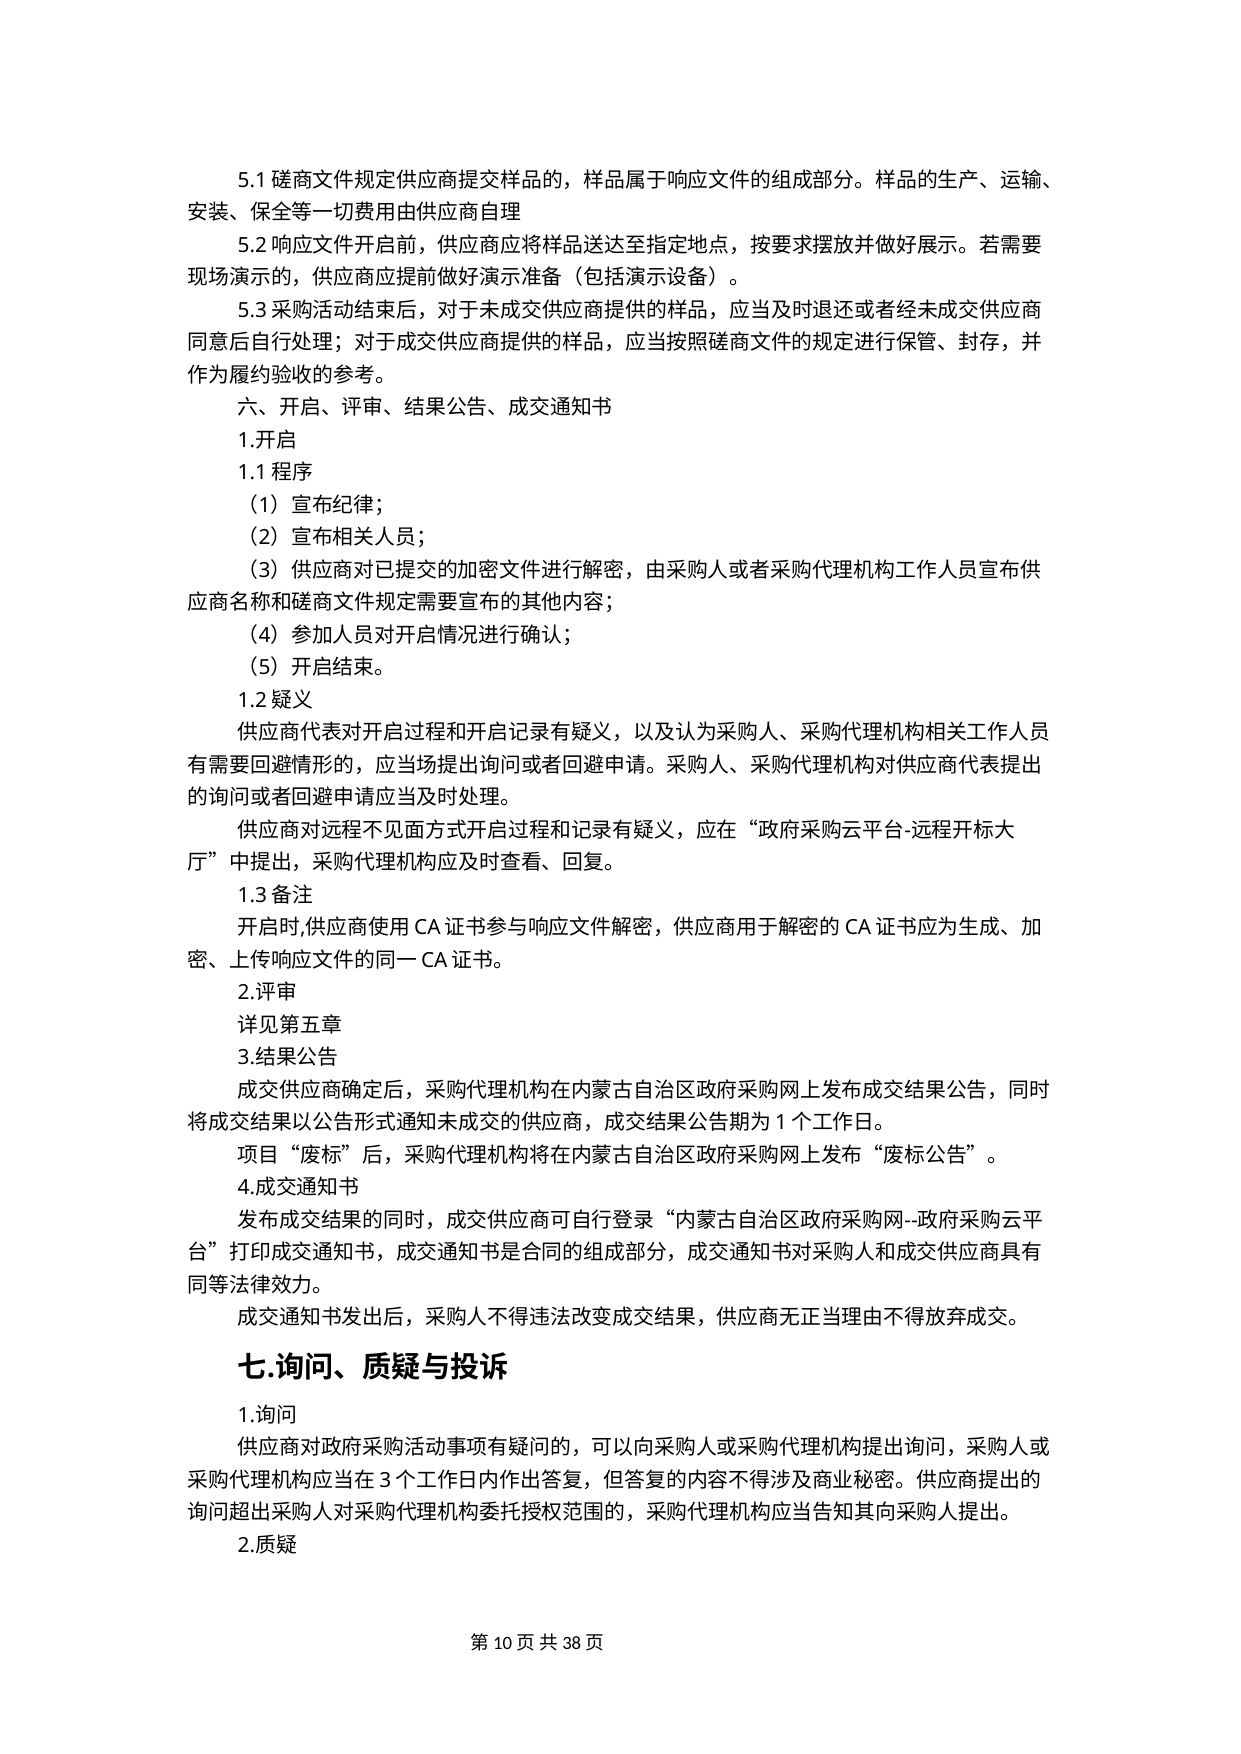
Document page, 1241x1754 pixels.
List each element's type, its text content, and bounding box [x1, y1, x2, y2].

text 3.结果公告 [187, 1039, 1053, 1072]
text 成交通知书发出后，采购人不得违法改变成交结果，供应商无正当理由不得放弃成交。 [187, 1299, 1053, 1332]
text （3）供应商对已提交的加密文件进行解密，由采购人或者采购代理机构工作人员宣布供应商名称和磋商文件规定需要宣布的其他内容； [187, 552, 1053, 617]
text 发布成交结果的同时，成交供应商可自行登录“内蒙古自治区政府采购网--政府采购云平台”打印成交通知书，成交通知书是合同的组成部分，成交通知书对采购人和成交供应商具有同等法律效力。 [187, 1202, 1053, 1299]
text 六、开启、评审、结果公告、成交通知书 [187, 389, 1053, 422]
text 供应商对远程不见面方式开启过程和记录有疑义，应在“政府采购云平台-远程开标大厅”中提出，采购代理机构应及时查看、回复。 [187, 812, 1053, 877]
text 5.1磋商文件规定供应商提交样品的，样品属于响应文件的组成部分。样品的生产、运输、安装、保全等一切费用由供应商自理 [187, 162, 1053, 227]
text 供应商代表对开启过程和开启记录有疑义，以及认为采购人、采购代理机构相关工作人员有需要回避情形的，应当场提出询问或者回避申请。采购人、采购代理机构对供应商代表提出的询问或者回避申请应当及时处理。 [187, 714, 1053, 812]
text 成交供应商确定后，采购代理机构在内蒙古自治区政府采购网上发布成交结果公告，同时将成交结果以公告形式通知未成交的供应商，成交结果公告期为1个工作日。 [187, 1072, 1053, 1137]
text 1.询问 [187, 1397, 1053, 1429]
text 1.2疑义 [187, 682, 1053, 714]
text 4.成交通知书 [187, 1169, 1053, 1202]
text （5）开启结束。 [187, 649, 1053, 682]
text （2）宣布相关人员； [187, 519, 1053, 552]
text 1.3备注 [187, 877, 1053, 909]
text 1.开启 [187, 422, 1053, 454]
text 2.质疑 [187, 1527, 1053, 1559]
text 5.2响应文件开启前，供应商应将样品送达至指定地点，按要求摆放并做好展示。若需要现场演示的，供应商应提前做好演示准备（包括演示设备）。 [187, 227, 1053, 292]
text 开启时,供应商使用CA证书参与响应文件解密，供应商用于解密的CA证书应为生成、加密、上传响应文件的同一CA证书。 [187, 909, 1053, 974]
text （4）参加人员对开启情况进行确认； [187, 617, 1053, 649]
text 2.评审 [187, 974, 1053, 1007]
text 供应商对政府采购活动事项有疑问的，可以向采购人或采购代理机构提出询问，采购人或采购代理机构应当在3个工作日内作出答复，但答复的内容不得涉及商业秘密。供应商提出的询问超出采购人对采购代理机构委托授权范围的，采购代理机构应当告知其向采购人提出。 [187, 1429, 1053, 1527]
text 七.询问、质疑与投诉 [187, 1332, 1053, 1397]
text 项目“废标”后，采购代理机构将在内蒙古自治区政府采购网上发布“废标公告”。 [187, 1137, 1053, 1169]
text 详见第五章 [187, 1007, 1053, 1039]
text 1.1程序 [187, 454, 1053, 487]
text 5.3采购活动结束后，对于未成交供应商提供的样品，应当及时退还或者经未成交供应商同意后自行处理；对于成交供应商提供的样品，应当按照磋商文件的规定进行保管、封存，并作为履约验收的参考。 [187, 292, 1053, 389]
text （1）宣布纪律； [187, 487, 1053, 519]
